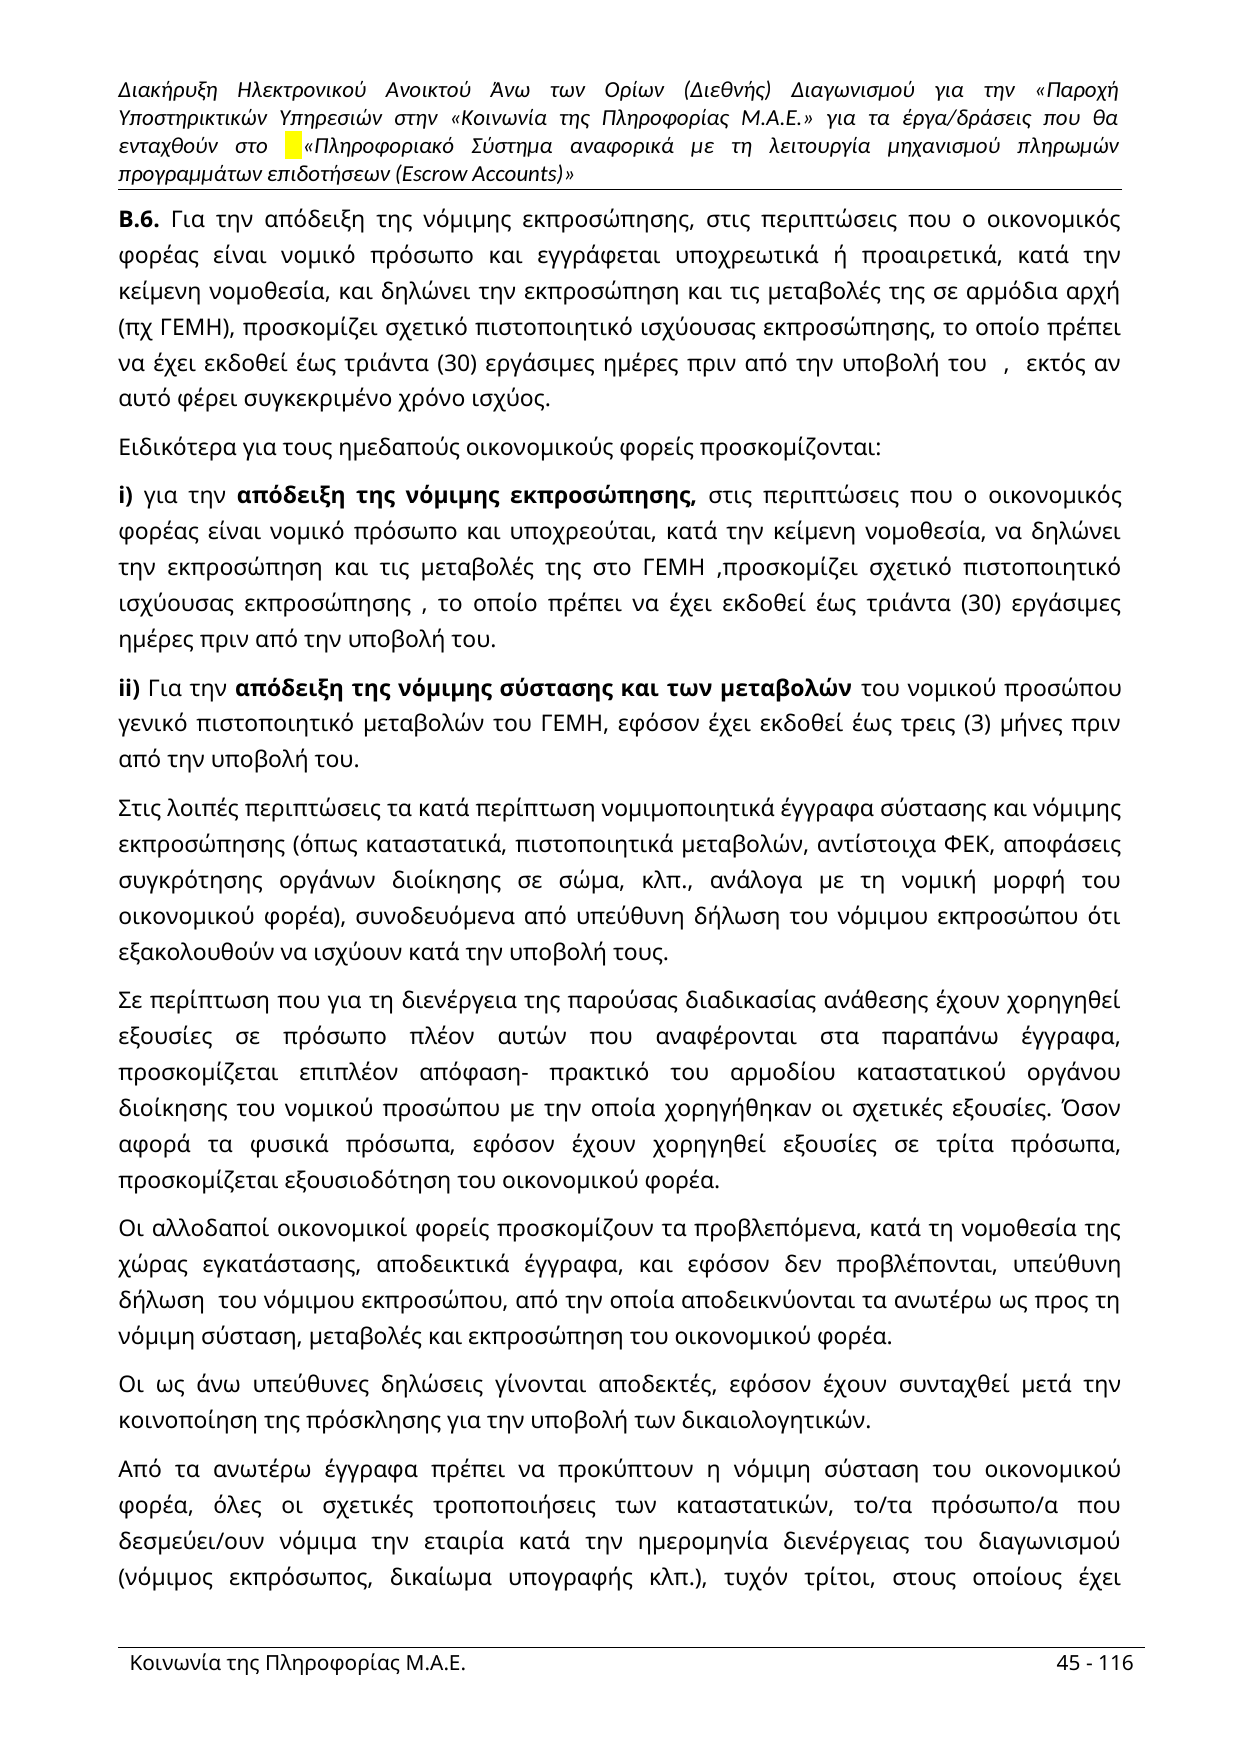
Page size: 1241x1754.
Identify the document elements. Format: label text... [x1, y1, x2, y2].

text ii) Για την απόδειξη της νόμιμης σύστασης και των μεταβολών του νομικού προσώπου γενικό πιστοποιητικό μεταβολών του ΓΕΜΗ, εφόσον έχει εκδοθεί έως τρεις (3) μήνες πριν από την υποβολή του. [118, 671, 1122, 774]
text Οι ως άνω υπεύθυνες δηλώσεις γίνονται αποδεκτές, εφόσον έχουν συνταχθεί μετά την κοινοποίηση της πρόσκλησης για την υποβολή των δικαιολογητικών. [118, 1368, 1122, 1436]
text Ειδικότερα για τους ημεδαπούς οικονομικούς φορείς προσκομίζονται: [118, 431, 1122, 462]
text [118, 1453, 1122, 1592]
text Οι αλλοδαποί οικονομικοί φορείς προσκομίζουν τα προβλεπόμενα, κατά τη νομοθεσία της χώρας εγκατάστασης, αποδεικτικά έγγραφα, και εφόσον δεν προβλέπονται, υπεύθυνη δήλωση του νόμιμου εκπροσώπου, από την οποία αποδεικνύονται τα ανωτέρω ως προς τη νόμιμη σύσταση, μεταβολές και εκπροσώπηση του οικονομικού φορέα. [118, 1212, 1122, 1351]
text Σε περίπτωση που για τη διενέργεια της παρούσας διαδικασίας ανάθεσης έχουν χορηγηθεί εξουσίες σε πρόσωπο πλέον αυτών που αναφέρονται στα παραπάνω έγγραφα, προσκομίζεται επιπλέον απόφαση- πρακτικό του αρμοδίου καταστατικού οργάνου διοίκησης του νομικού προσώπου με την οποία χορηγήθηκαν οι σχετικές εξουσίες. Όσον αφορά τα φυσικά πρόσωπα, εφόσον έχουν χορηγηθεί εξουσίες σε τρίτα πρόσωπα, προσκομίζεται εξουσιοδότηση του οικονομικού φορέα. [118, 984, 1122, 1195]
text Στις λοιπές περιπτώσεις τα κατά περίπτωση νομιμοποιητικά έγγραφα σύστασης και νόμιμης εκπροσώπησης (όπως καταστατικά, πιστοποιητικά μεταβολών, αντίστοιχα ΦΕΚ, αποφάσεις συγκρότησης οργάνων διοίκησης σε σώμα, κλπ., ανάλογα με τη νομική μορφή του οικονομικού φορέα), συνοδευόμενα από υπεύθυνη δήλωση του νόμιμου εκπροσώπου ότι εξακολουθούν να ισχύουν κατά την υποβολή τους. [118, 792, 1122, 967]
text Β.6. Για την απόδειξη της νόμιμης εκπροσώπησης, στις περιπτώσεις που ο οικονομικός φορέας είναι νομικό πρόσωπο και εγγράφεται υποχρεωτικά ή προαιρετικά, κατά την κείμενη νομοθεσία, και δηλώνει την εκπροσώπηση και τις μεταβολές της σε αρμόδια αρχή (πχ ΓΕΜΗ), προσκομίζει σχετικό πιστοποιητικό ισχύουσας εκπροσώπησης, το οποίο πρέπει να έχει εκδοθεί έως τριάντα (30) εργάσιμες ημέρες πριν από την υποβολή του , εκτός αν αυτό φέρει συγκεκριμένο χρόνο ισχύος. [118, 203, 1122, 414]
text i) για την απόδειξη της νόμιμης εκπροσώπησης, στις περιπτώσεις που ο οικονομικός φορέας είναι νομικό πρόσωπο και υποχρεούται, κατά την κείμενη νομοθεσία, να δηλώνει την εκπροσώπηση και τις μεταβολές της στο ΓΕΜΗ ,προσκομίζει σχετικό πιστοποιητικό ισχύουσας εκπροσώπησης , το οποίο πρέπει να έχει εκδοθεί έως τριάντα (30) εργάσιμες ημέρες πριν από την υποβολή του. [118, 479, 1122, 654]
